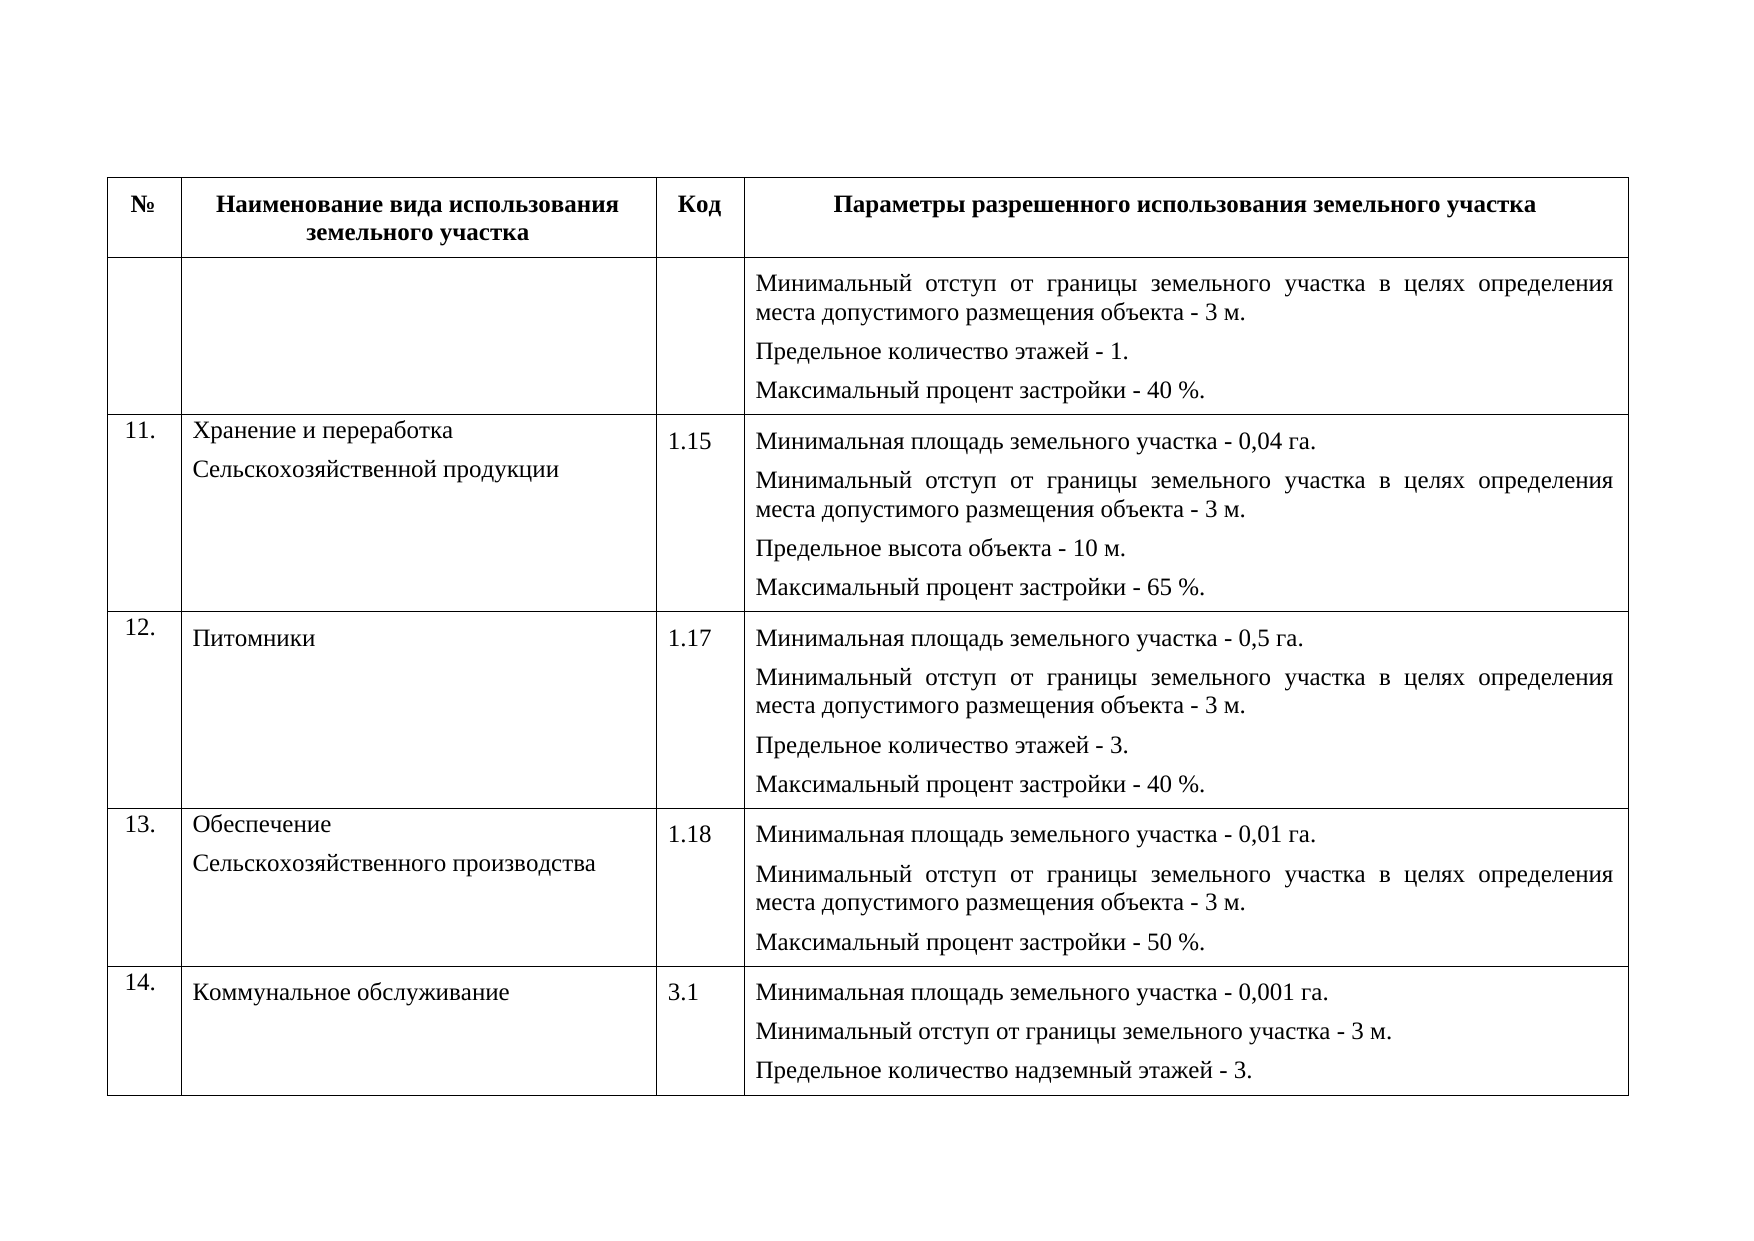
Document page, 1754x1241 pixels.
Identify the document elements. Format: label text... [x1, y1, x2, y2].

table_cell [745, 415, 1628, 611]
table_header № [108, 178, 181, 257]
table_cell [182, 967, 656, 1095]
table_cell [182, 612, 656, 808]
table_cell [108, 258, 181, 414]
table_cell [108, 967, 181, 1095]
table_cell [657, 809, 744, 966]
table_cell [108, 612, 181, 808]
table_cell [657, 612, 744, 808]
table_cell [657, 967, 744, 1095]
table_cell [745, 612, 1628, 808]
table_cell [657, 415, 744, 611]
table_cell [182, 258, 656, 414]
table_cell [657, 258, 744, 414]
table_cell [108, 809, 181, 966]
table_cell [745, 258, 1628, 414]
table_header Код [657, 178, 744, 257]
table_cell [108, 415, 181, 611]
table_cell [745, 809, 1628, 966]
table_header Наименование вида использования земельного участка [182, 178, 656, 257]
table_header Параметры разрешенного использования земельного участка [745, 178, 1628, 257]
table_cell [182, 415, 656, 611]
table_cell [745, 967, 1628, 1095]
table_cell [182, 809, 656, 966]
